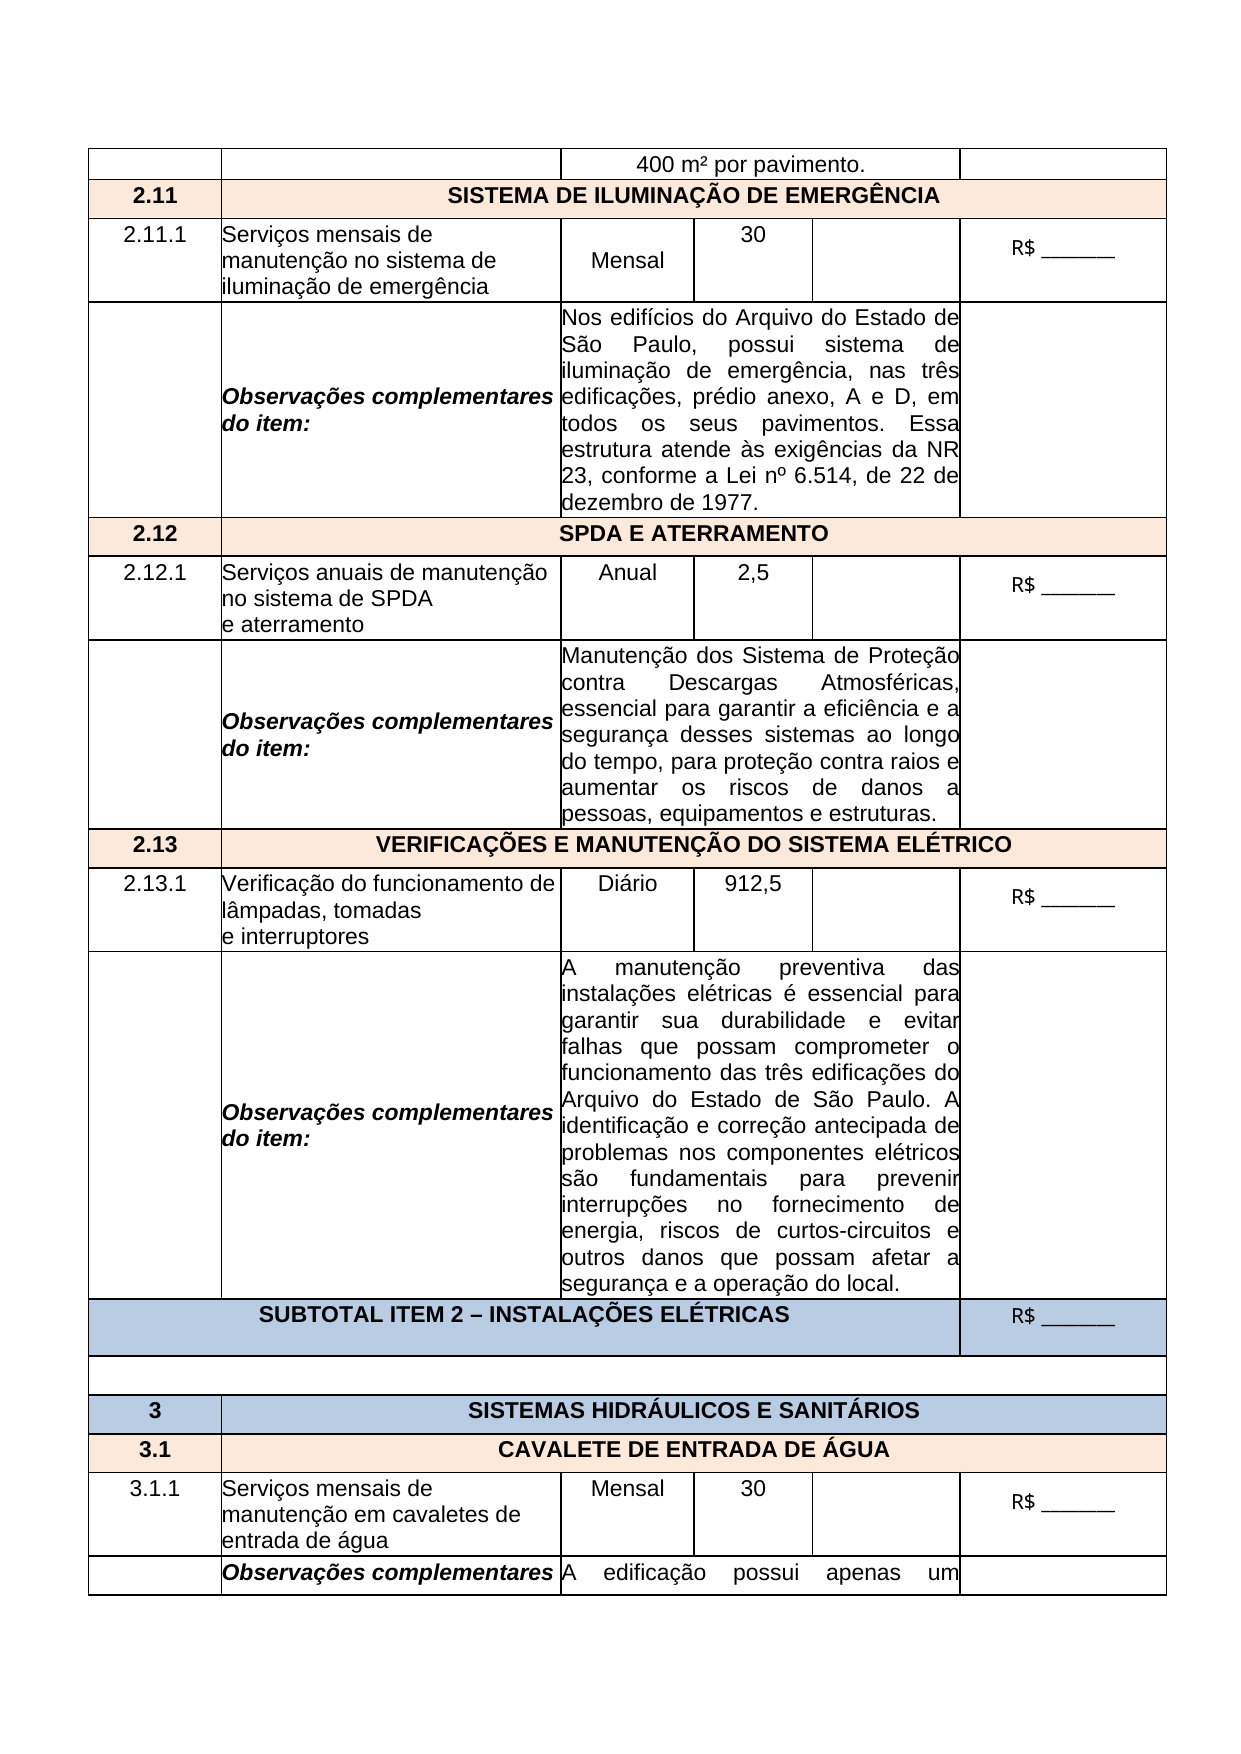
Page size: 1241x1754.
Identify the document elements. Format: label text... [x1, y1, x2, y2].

table_cell [961, 641, 1166, 828]
table_cell Manutenção dos Sistema de Proteção contra Descargas Atmosféricas, essencial para garantir a eficiência e a segurança desses sistemas ao longo do tempo, para proteção contra raios e aumentar os riscos de danos a pessoas, equipamentos e estruturas. [562, 641, 959, 828]
table_cell [89, 1557, 221, 1594]
table_cell 2.11 [89, 180, 221, 217]
table_cell Serviços mensais de manutenção em cavaletes de entrada de água [222, 1473, 560, 1555]
table_cell Diário [562, 869, 693, 951]
table_cell Anual [562, 557, 693, 639]
table_cell Mensal [562, 219, 693, 301]
table_cell 30 [695, 219, 812, 301]
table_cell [562, 149, 959, 179]
table_cell 2,5 [695, 557, 812, 639]
table_cell R$ ________ [961, 219, 1166, 301]
table_cell CAVALETE DE ENTRADA DE ÁGUA [222, 1435, 1166, 1472]
table_cell Observações complementares do item: [222, 952, 560, 1298]
table_cell Verificação do funcionamento de lâmpadas, tomadas e interruptores [222, 869, 560, 951]
table_cell 3.1.1 [89, 1473, 221, 1555]
table_cell [89, 303, 221, 517]
table_cell [813, 557, 959, 639]
table_cell [961, 952, 1166, 1298]
table_cell SISTEMAS HIDRÁULICOS E SANITÁRIOS [222, 1396, 1166, 1433]
table_cell Nos edifícios do Arquivo do Estado de São Paulo, possui sistema de iluminação de emergência, nas três edificações, prédio anexo, A e D, em todos os seus pavimentos. Essa estrutura atende às exigências da NR 23, conforme a Lei nº 6.514, de 22 de dezembro de 1977. [562, 303, 959, 517]
table_cell Serviços anuais de manutenção no sistema de SPDA e aterramento [222, 557, 560, 639]
table_cell 3 [89, 1396, 221, 1433]
table_cell 2.13.1 [89, 869, 221, 951]
table_cell 912,5 [695, 869, 812, 951]
table_cell 2.11.1 [89, 219, 221, 301]
table_cell [813, 219, 959, 301]
table_cell SISTEMA DE ILUMINAÇÃO DE EMERGÊNCIA [222, 180, 1166, 217]
table_cell VERIFICAÇÕES E MANUTENÇÃO DO SISTEMA ELÉTRICO [222, 830, 1166, 867]
table_cell 2.12 [89, 518, 221, 555]
table_cell 2.12.1 [89, 557, 221, 639]
table_cell Serviços mensais de manutenção no sistema de iluminação de emergência [222, 219, 560, 301]
table_cell [89, 641, 221, 828]
table_cell R$ ________ [961, 869, 1166, 951]
table_cell Observações complementares do item: [222, 641, 560, 828]
table_cell [89, 1357, 1166, 1394]
table_cell [89, 952, 221, 1298]
table_cell [89, 149, 221, 179]
table_cell Observações complementares do item: [222, 303, 560, 517]
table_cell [562, 1557, 959, 1594]
table_cell [961, 149, 1166, 179]
table_cell [961, 1557, 1166, 1594]
table_cell SUBTOTAL ITEM 2 – INSTALAÇÕES ELÉTRICAS [89, 1300, 959, 1355]
table_cell 30 [695, 1473, 812, 1555]
table_cell Mensal [562, 1473, 693, 1555]
table_cell 2.13 [89, 830, 221, 867]
table_cell R$ ________ [961, 1473, 1166, 1555]
table_cell A manutenção preventiva das instalações elétricas é essencial para garantir sua durabilidade e evitar falhas que possam comprometer o funcionamento das três edificações do Arquivo do Estado de São Paulo. A identificação e correção antecipada de problemas nos componentes elétricos são fundamentais para prevenir interrupções no fornecimento de energia, riscos de curtos-circuitos e outros danos que possam afetar a segurança e a operação do local. [562, 952, 959, 1298]
table_cell R$ ________ [961, 1300, 1166, 1355]
table_cell 3.1 [89, 1435, 221, 1472]
table_cell SPDA E ATERRAMENTO [222, 518, 1166, 555]
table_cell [222, 1557, 560, 1594]
table_cell [961, 303, 1166, 517]
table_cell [222, 149, 560, 179]
table_cell R$ ________ [961, 557, 1166, 639]
table_cell [813, 869, 959, 951]
table_cell [813, 1473, 959, 1555]
